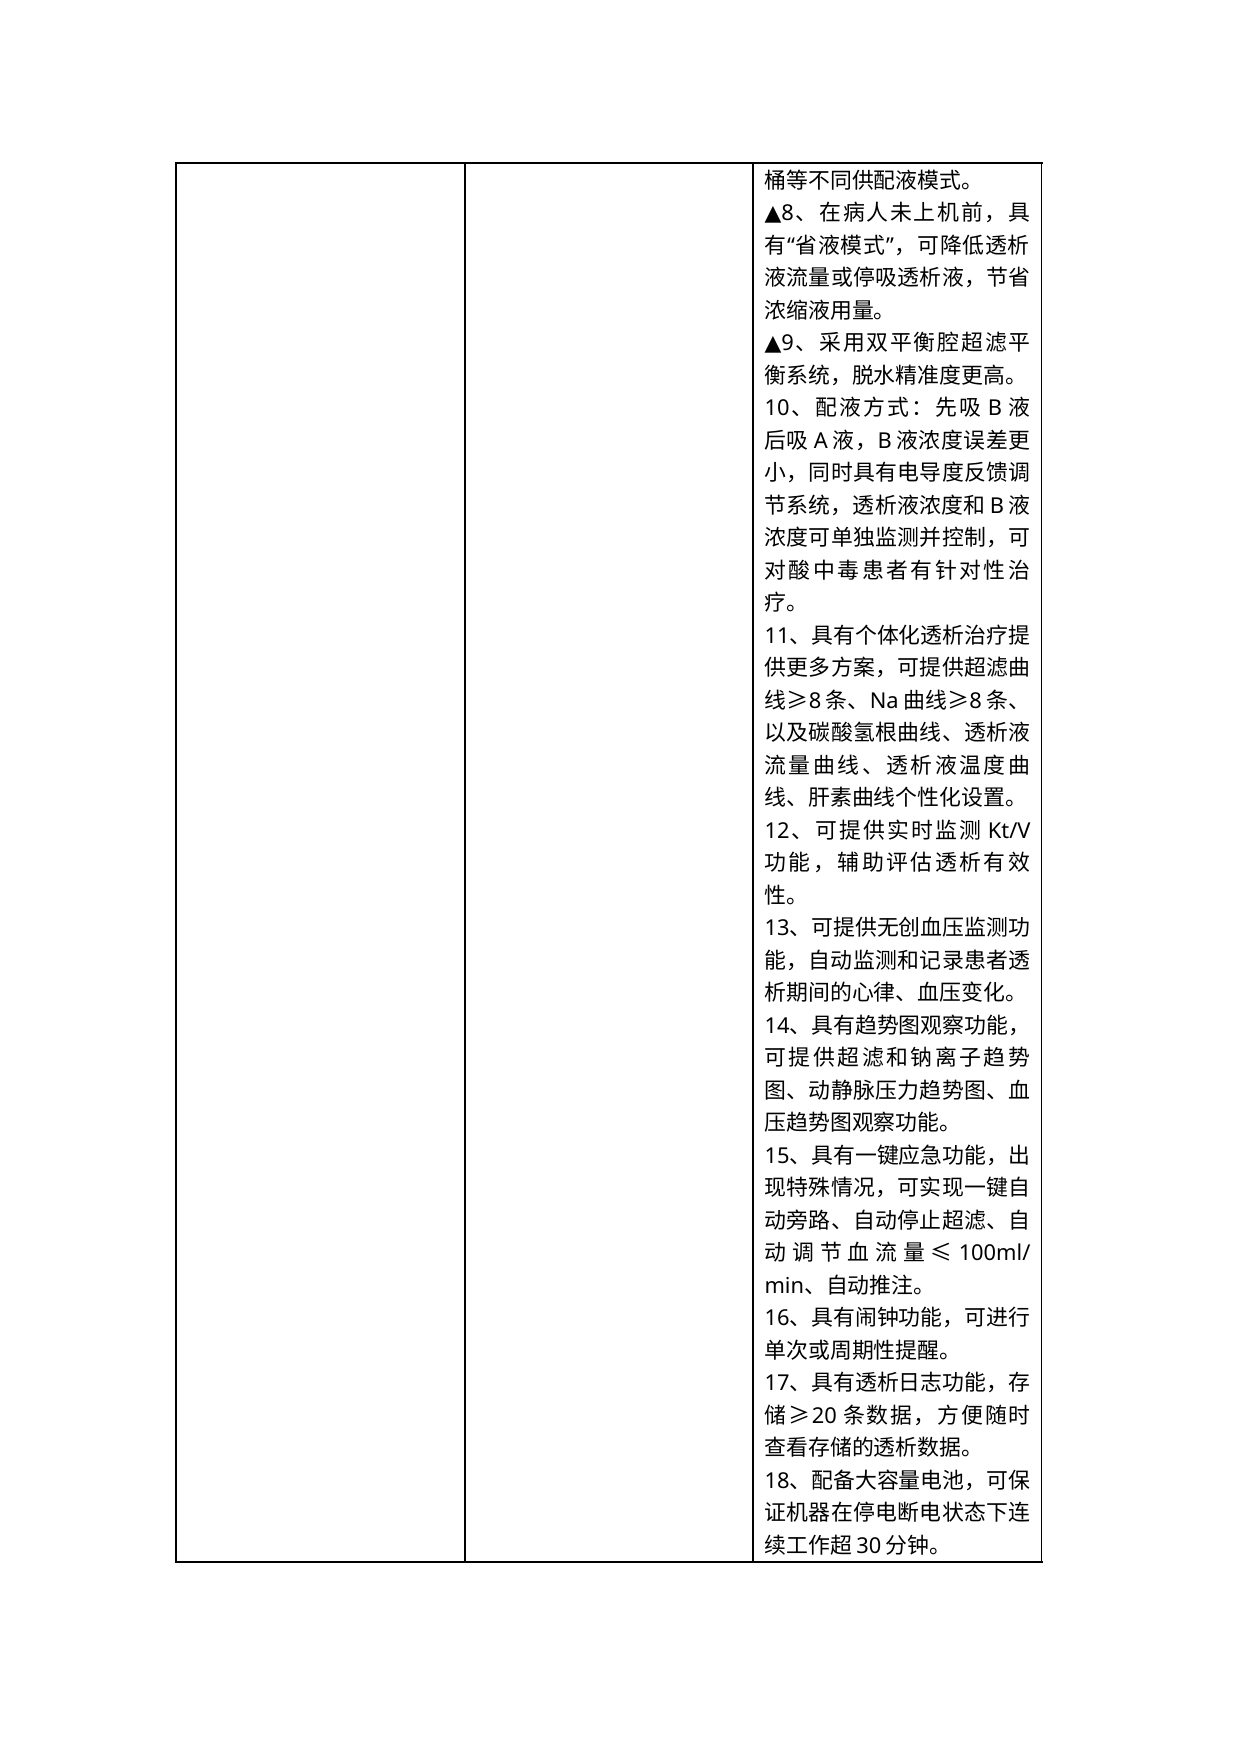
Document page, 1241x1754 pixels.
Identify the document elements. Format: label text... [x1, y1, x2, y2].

table_cell [466, 164, 752, 1561]
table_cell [754, 164, 1041, 1561]
table_cell 1 [177, 164, 464, 1561]
